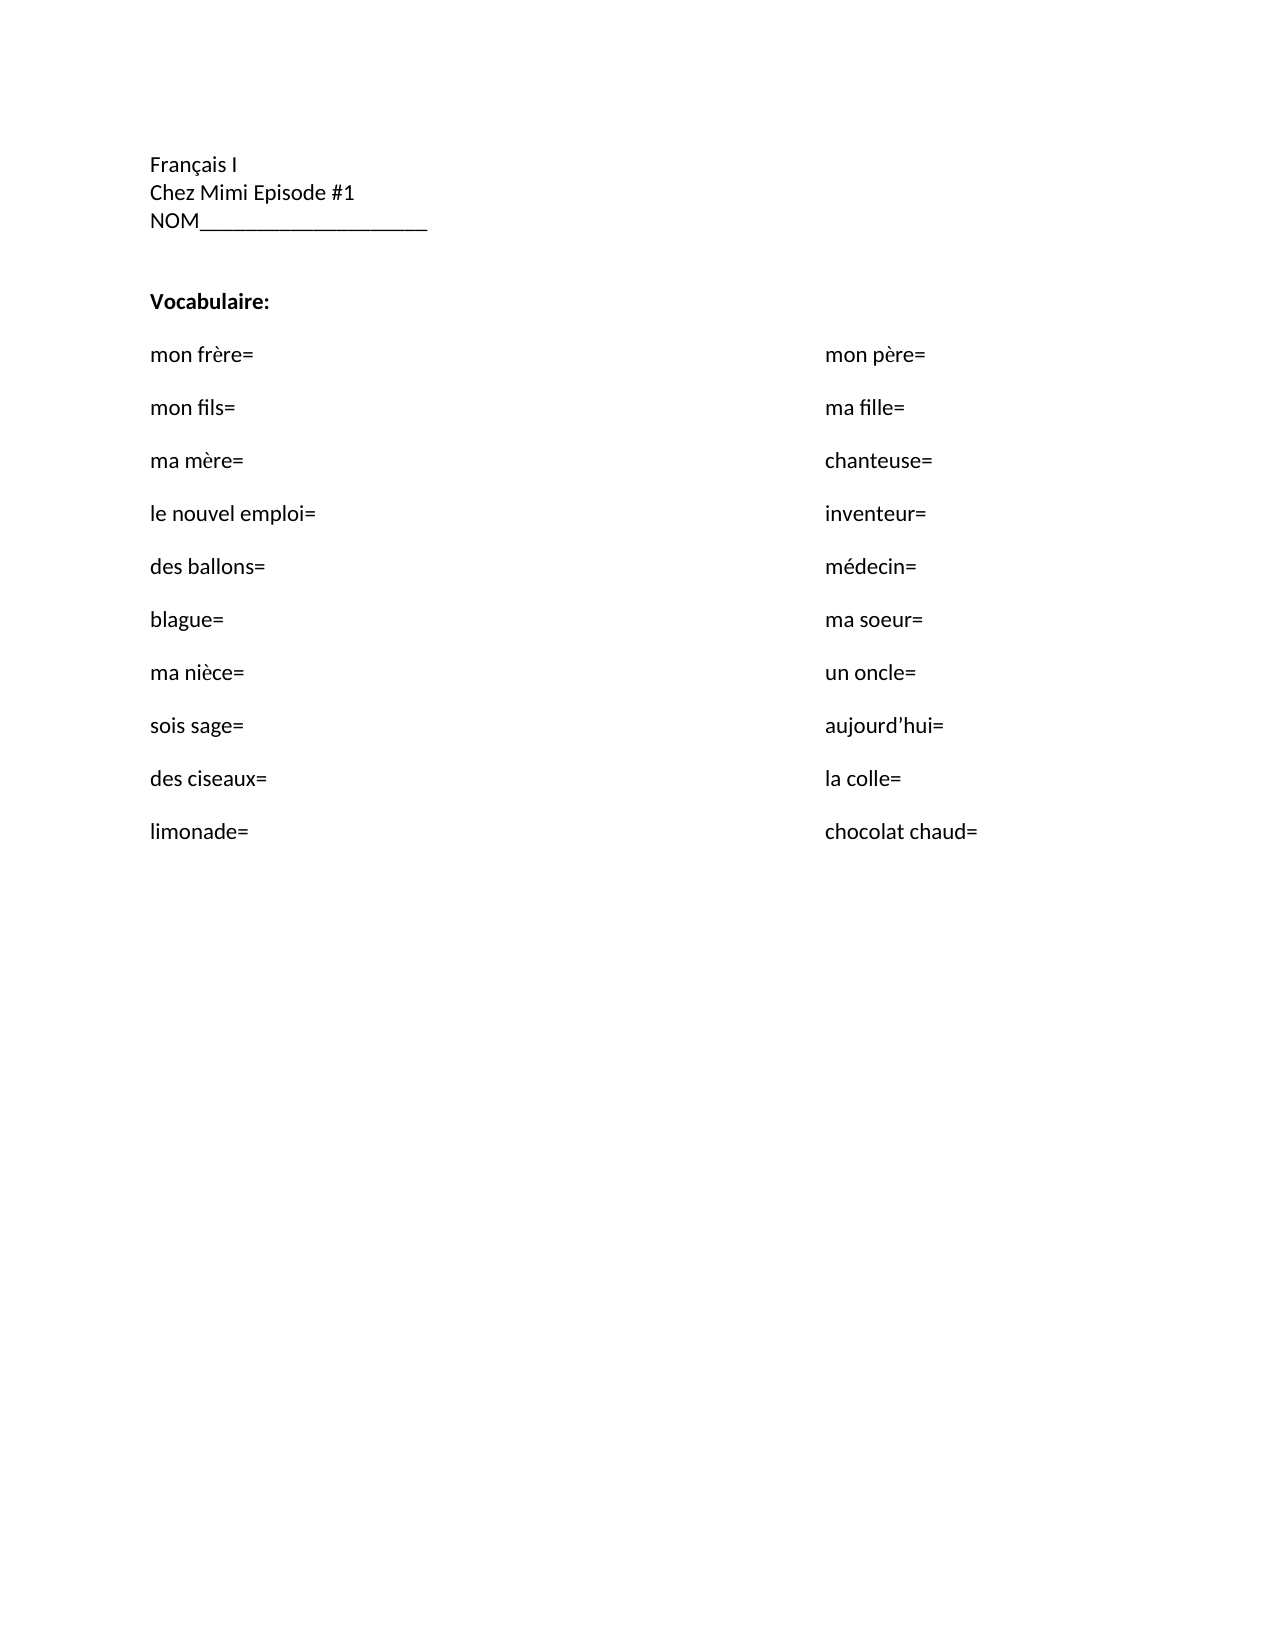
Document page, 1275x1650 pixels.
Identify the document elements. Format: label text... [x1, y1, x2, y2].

text limonade= chocolat chaud= [150, 817, 1125, 845]
text sois sage= aujourd’hui= [150, 711, 1125, 739]
text Chez Mimi Episode #1 [150, 178, 1125, 206]
text mon frère= mon père= [150, 340, 1125, 368]
text ma mère= chanteuse= [150, 446, 1125, 474]
text le nouvel emploi= inventeur= [150, 499, 1125, 527]
text mon fils= ma fille= [150, 393, 1125, 421]
text ma nièce= un oncle= [150, 658, 1125, 686]
text des ballons= médecin= [150, 552, 1125, 580]
text Vocabulaire: [150, 287, 1125, 315]
text Français I [150, 150, 1125, 178]
text des ciseaux= la colle= [150, 764, 1125, 792]
text blague= ma soeur= [150, 605, 1125, 633]
text NOM____________________ [150, 206, 1125, 234]
